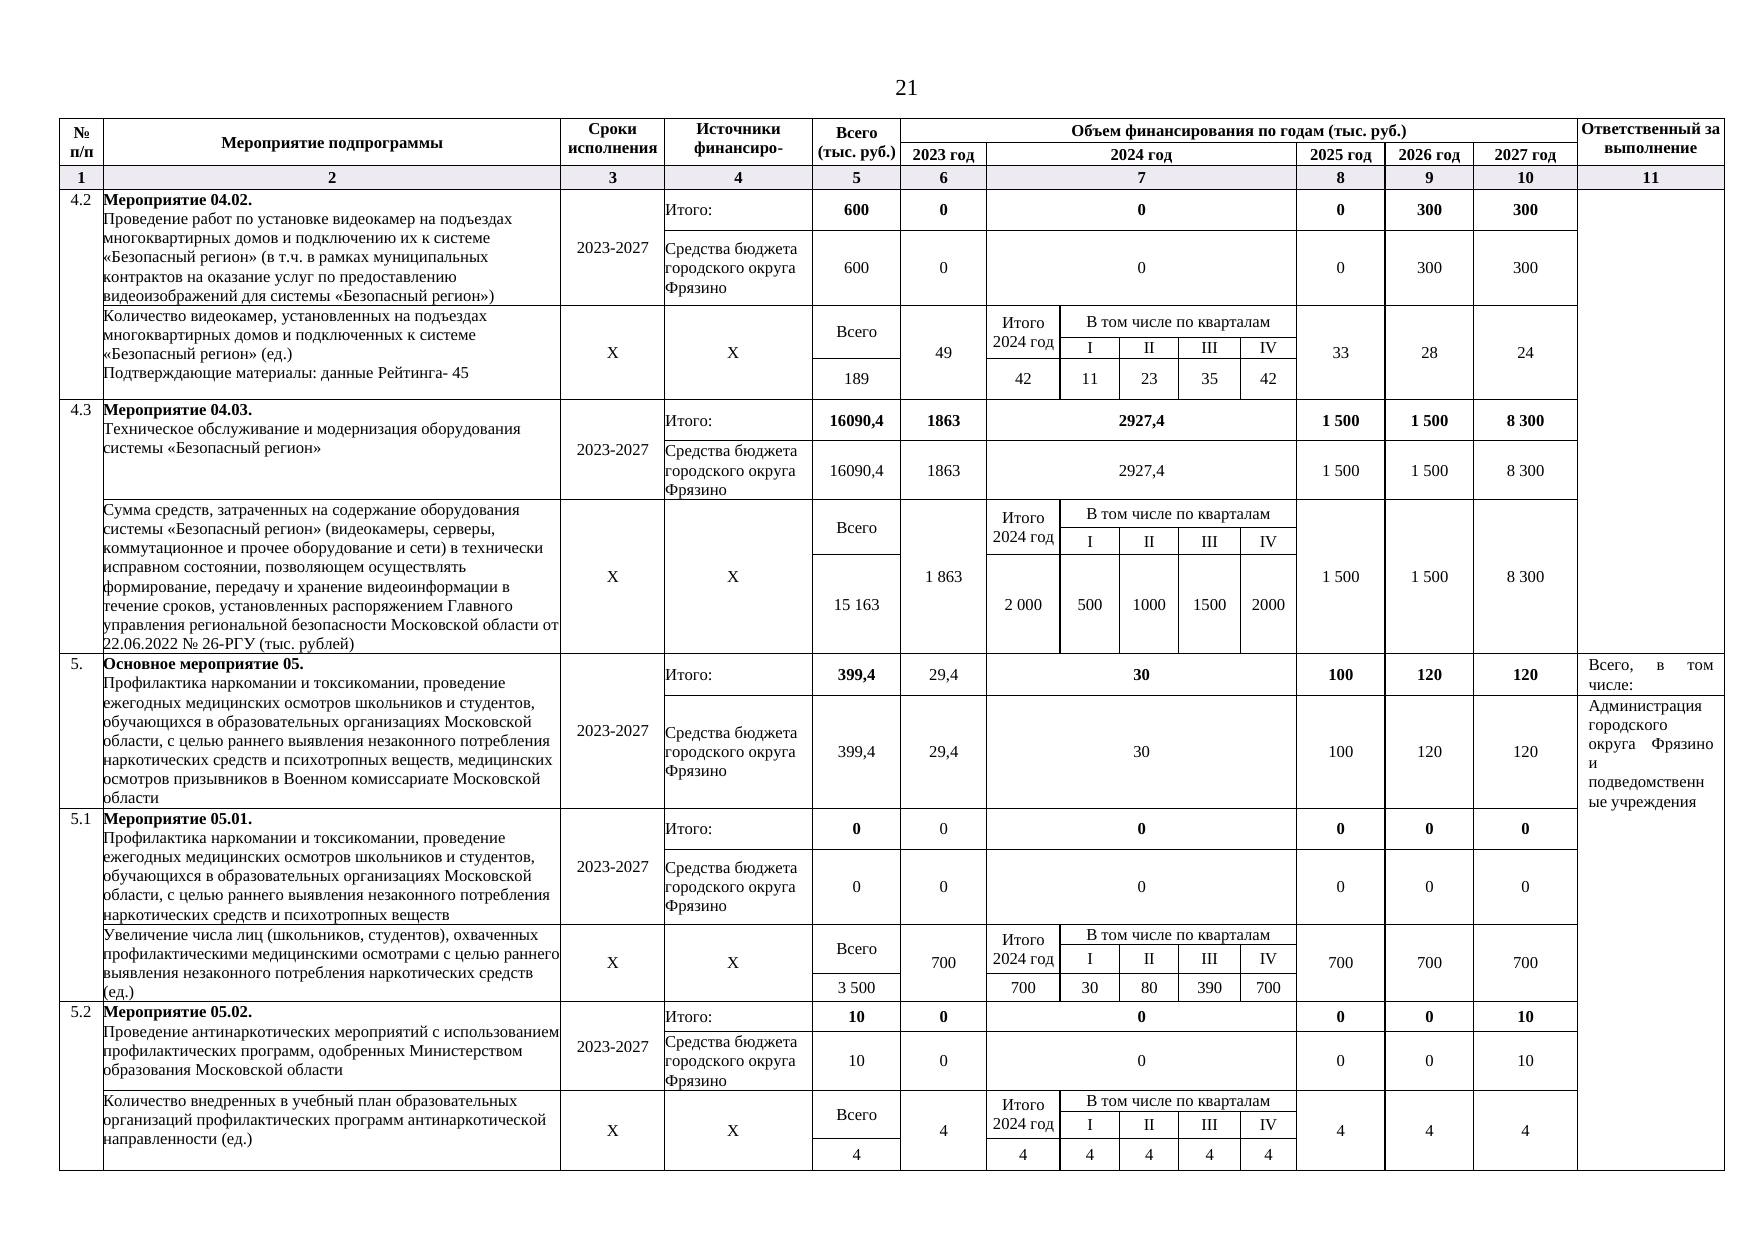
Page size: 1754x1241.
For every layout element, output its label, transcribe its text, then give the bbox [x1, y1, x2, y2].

table_cell 5. [60, 654, 103, 807]
table_cell 30 [987, 654, 1296, 694]
table_cell 35 [1179, 359, 1240, 399]
table_cell Всего [813, 1091, 900, 1138]
table_cell 7 [987, 166, 1296, 189]
table_cell 4 [813, 1139, 900, 1170]
table_cell 10 [1474, 1002, 1577, 1031]
table_header № п/п [60, 119, 103, 165]
table_cell 6 [901, 166, 986, 189]
table_cell 10 [1474, 166, 1577, 189]
table_cell 23 [1120, 359, 1178, 399]
table_cell II [1120, 528, 1178, 554]
table_cell 1 [60, 166, 103, 189]
table_cell 29,4 [901, 654, 986, 694]
table_cell 4 [1386, 1091, 1473, 1170]
table_cell 0 [1297, 1002, 1384, 1031]
table_cell 700 [901, 925, 986, 1001]
table_cell 2000 [1241, 555, 1296, 653]
table_cell Всего, в том числе: [1578, 654, 1724, 694]
table_cell 42 [1241, 359, 1296, 399]
table_cell 2024 год [987, 143, 1296, 165]
table_cell Итого 2024 год [987, 306, 1059, 357]
table_cell 3 [561, 166, 664, 189]
table_cell Основное мероприятие 05. Профилактика наркомании и токсикомании, проведение ежегодных медицинских осмотров школьников и студентов, обучающихся в образовательных организациях Московской области, с целью раннего выявления незаконного потребления наркотических средств и психотропных веществ, медицинских осмотров призывников в Военном комиссариате Московской области [104, 654, 560, 807]
table_cell Средства бюджета городского округа Фрязино [665, 441, 812, 499]
table_cell 42 [987, 359, 1059, 399]
table_cell 120 [1386, 654, 1473, 694]
table_cell Всего [813, 306, 900, 357]
table_cell 0 [901, 1002, 986, 1031]
table_cell 0 [987, 809, 1296, 849]
table_cell 500 [1061, 555, 1119, 653]
table_cell 100 [1297, 654, 1384, 694]
table_cell 1 500 [1297, 500, 1384, 653]
table_header Всего (тыс. руб.) [813, 119, 900, 165]
table_cell 5 [813, 166, 900, 189]
table_cell 5.1 [60, 809, 103, 1001]
table_cell 2023-2027 [561, 1002, 664, 1089]
table_cell 4.3 [60, 400, 103, 653]
table_cell 0 [1297, 1032, 1384, 1089]
table_cell 4 [1061, 1139, 1119, 1170]
table_cell 0 [987, 1002, 1296, 1031]
table_cell 2927,4 [987, 441, 1296, 499]
table_cell 2023-2027 [561, 809, 664, 923]
table_cell Мероприятие 04.02. Проведение работ по установке видеокамер на подъездах многоквартирных домов и подключению их к системе «Безопасный регион» (в т.ч. в рамках муниципальных контрактов на оказание услуг по предоставлению видеоизображений для системы «Безопасный регион») [104, 190, 560, 305]
table_cell 2023 год [901, 143, 986, 165]
table_cell 0 [1386, 809, 1473, 849]
table_cell 0 [987, 190, 1296, 230]
table_cell 0 [901, 231, 986, 305]
table_cell В том числе по кварталам [1061, 500, 1296, 527]
table_cell 700 [1241, 974, 1296, 1001]
table_cell 0 [1474, 809, 1577, 849]
table_header Источники финансиро-вания [665, 119, 812, 165]
table_cell 11 [1061, 359, 1119, 399]
table_cell В том числе по кварталам [1061, 306, 1296, 337]
table_cell 29,4 [901, 696, 986, 807]
table_cell 1 500 [1297, 400, 1384, 440]
table_cell Итого 2024 год [987, 925, 1059, 973]
table_cell IV [1241, 945, 1296, 973]
table_cell Итого: [665, 400, 812, 440]
table_cell II [1120, 945, 1178, 973]
table_cell 0 [1474, 850, 1577, 923]
table_cell Мероприятие 05.02. Проведение антинаркотических мероприятий с использованием профилактических программ, одобренных Министерством образования Московской области [104, 1002, 560, 1089]
table_cell 0 [1297, 850, 1384, 923]
table_cell 4 [1179, 1139, 1240, 1170]
table_cell 0 [987, 1032, 1296, 1089]
table_cell 0 [901, 1032, 986, 1089]
table_cell 5.2 [60, 1002, 103, 1170]
table_cell 2026 год [1386, 143, 1473, 165]
table_cell 0 [1386, 1032, 1473, 1089]
table_cell 4 [987, 1139, 1059, 1170]
table_cell Х [665, 925, 812, 1001]
table_cell 0 [901, 850, 986, 923]
table_cell 10 [813, 1032, 900, 1089]
table_cell 399,4 [813, 654, 900, 694]
table_cell Х [665, 1091, 812, 1170]
table_cell 30 [1061, 974, 1119, 1001]
table_cell II [1120, 1112, 1178, 1138]
table_cell 399,4 [813, 696, 900, 807]
table_cell 2 000 [987, 555, 1059, 653]
table_cell 3 500 [813, 974, 900, 1001]
table_cell 15 163 [813, 555, 900, 653]
table_cell 0 [1386, 850, 1473, 923]
table_cell 120 [1474, 696, 1577, 807]
table_cell IV [1241, 1112, 1296, 1138]
table_cell Администрация городского округа Фрязино и подведомственные учреждения [1578, 696, 1724, 1170]
table_cell 300 [1474, 190, 1577, 230]
table_cell III [1179, 945, 1240, 973]
table_cell 33 [1297, 306, 1384, 399]
table_cell 0 [813, 850, 900, 923]
table_cell Х [665, 500, 812, 653]
table_cell Средства бюджета городского округа Фрязино [665, 1032, 812, 1089]
table_cell 4 [665, 166, 812, 189]
table_cell 8 [1297, 166, 1384, 189]
table_cell 100 [1297, 696, 1384, 807]
table_cell 1 500 [1386, 441, 1473, 499]
table_cell 80 [1120, 974, 1178, 1001]
table_cell 120 [1386, 696, 1473, 807]
table_cell 8 300 [1474, 400, 1577, 440]
table_cell 300 [1474, 231, 1577, 305]
table_cell Х [561, 500, 664, 653]
table_cell 0 [901, 809, 986, 849]
table_cell Всего [813, 925, 900, 973]
table_header Мероприятие подпрограммы [104, 119, 560, 165]
table_cell 390 [1179, 974, 1240, 1001]
table_cell 0 [987, 231, 1296, 305]
table_cell 0 [901, 190, 986, 230]
table_cell Итого: [665, 1002, 812, 1031]
table_cell 0 [813, 809, 900, 849]
table_cell 700 [1386, 925, 1473, 1001]
table_cell 0 [1297, 809, 1384, 849]
table_cell IV [1241, 528, 1296, 554]
table_cell II [1120, 338, 1178, 357]
table_cell 1500 [1179, 555, 1240, 653]
table_cell III [1179, 338, 1240, 357]
table_cell 1000 [1120, 555, 1178, 653]
table_cell 9 [1386, 166, 1473, 189]
table_cell I [1061, 338, 1119, 357]
table_cell 700 [987, 974, 1059, 1001]
table_cell 1 500 [1386, 500, 1473, 653]
table_cell В том числе по кварталам [1061, 925, 1296, 944]
table_cell I [1061, 528, 1119, 554]
table_cell 4 [1241, 1139, 1296, 1170]
table_cell Мероприятие 05.01. Профилактика наркомании и токсикомании, проведение ежегодных медицинских осмотров школьников и студентов, обучающихся в образовательных организациях Московской области, с целью раннего выявления незаконного потребления наркотических средств и психотропных веществ [104, 809, 560, 923]
table_cell Итого 2024 год [987, 1091, 1059, 1138]
table_cell Итого: [665, 809, 812, 849]
table_cell I [1061, 1112, 1119, 1138]
table_cell 1 863 [901, 500, 986, 653]
table_cell Количество внедренных в учебный план образовательных организаций профилактических программ антинаркотической направленности (ед.) [104, 1091, 560, 1170]
table_cell 2023-2027 [561, 190, 664, 305]
table_cell 2 [104, 166, 560, 189]
table_cell 2027 год [1474, 143, 1577, 165]
table_cell Количество видеокамер, установленных на подъездах многоквартирных домов и подключенных к системе «Безопасный регион» (ед.) Подтверждающие материалы: данные Рейтинга- 45 [104, 306, 560, 399]
table_cell III [1179, 1112, 1240, 1138]
table_cell 700 [1474, 925, 1577, 1001]
table_cell 1863 [901, 441, 986, 499]
table_header Сроки исполнения мероприятия [561, 119, 664, 165]
table_header Ответственный за выполнение мероприятия подпрограммы [1578, 119, 1724, 165]
table_cell 16090,4 [813, 441, 900, 499]
table_cell 2023-2027 [561, 400, 664, 499]
table_cell 0 [1297, 190, 1384, 230]
table_cell 4 [901, 1091, 986, 1170]
table_cell 10 [1474, 1032, 1577, 1089]
table_cell 2025 год [1297, 143, 1384, 165]
table_cell 1863 [901, 400, 986, 440]
table_cell 0 [1297, 231, 1384, 305]
table_cell 11 [1578, 166, 1724, 189]
table_cell 189 [813, 359, 900, 399]
table_cell Итого 2024 год [987, 500, 1059, 554]
table_cell 300 [1386, 231, 1473, 305]
table_cell 0 [1386, 1002, 1473, 1031]
table_cell Средства бюджета городского округа Фрязино [665, 850, 812, 923]
table_cell Х [561, 306, 664, 399]
table_cell 49 [901, 306, 986, 399]
table_cell 8 300 [1474, 441, 1577, 499]
table_cell 28 [1386, 306, 1473, 399]
table_cell Итого: [665, 190, 812, 230]
table_cell Всего [813, 500, 900, 554]
table_cell 4 [1474, 1091, 1577, 1170]
table_cell 4 [1297, 1091, 1384, 1170]
table_cell 700 [1297, 925, 1384, 1001]
table_cell 8 300 [1474, 500, 1577, 653]
table_cell IV [1241, 338, 1296, 357]
table_cell 600 [813, 231, 900, 305]
table_cell Х [665, 306, 812, 399]
table_cell Х [561, 1091, 664, 1170]
table_cell Итого: [665, 654, 812, 694]
table_cell 16090,4 [813, 400, 900, 440]
table_cell В том числе по кварталам [1061, 1091, 1296, 1111]
table_cell 30 [987, 696, 1296, 807]
table_cell 4 [1120, 1139, 1178, 1170]
table_cell 10 [813, 1002, 900, 1031]
table_cell 120 [1474, 654, 1577, 694]
table_cell Средства бюджета городского округа Фрязино [665, 231, 812, 305]
table_cell Мероприятие 04.03. Техническое обслуживание и модернизация оборудования системы «Безопасный регион» [104, 400, 560, 499]
table_cell 4.2 [60, 190, 103, 399]
table_cell 600 [813, 190, 900, 230]
table_cell 300 [1386, 190, 1473, 230]
table_cell 1 500 [1297, 441, 1384, 499]
table_cell 0 [987, 850, 1296, 923]
table_cell 2023-2027 [561, 654, 664, 807]
table_cell Сумма средств, затраченных на содержание оборудования системы «Безопасный регион» (видеокамеры, серверы, коммутационное и прочее оборудование и сети) в технически исправном состоянии, позволяющем осуществлять формирование, передачу и хранение видеоинформации в течение сроков, установленных распоряжением Главного управления региональной безопасности Московской области от 22.06.2022 № 26-РГУ (тыс. рублей) [104, 500, 560, 653]
table_cell Увеличение числа лиц (школьников, студентов), охваченных профилактическими медицинскими осмотрами с целью раннего выявления незаконного потребления наркотических средств (ед.) [104, 925, 560, 1001]
table_cell 1 500 [1386, 400, 1473, 440]
table_cell 2927,4 [987, 400, 1296, 440]
table_cell I [1061, 945, 1119, 973]
table_cell 24 [1474, 306, 1577, 399]
table_header Объем финансирования по годам (тыс. руб.) [901, 119, 1577, 142]
table_cell Х [561, 925, 664, 1001]
table_cell Средства бюджета городского округа Фрязино [665, 696, 812, 807]
table_cell III [1179, 528, 1240, 554]
